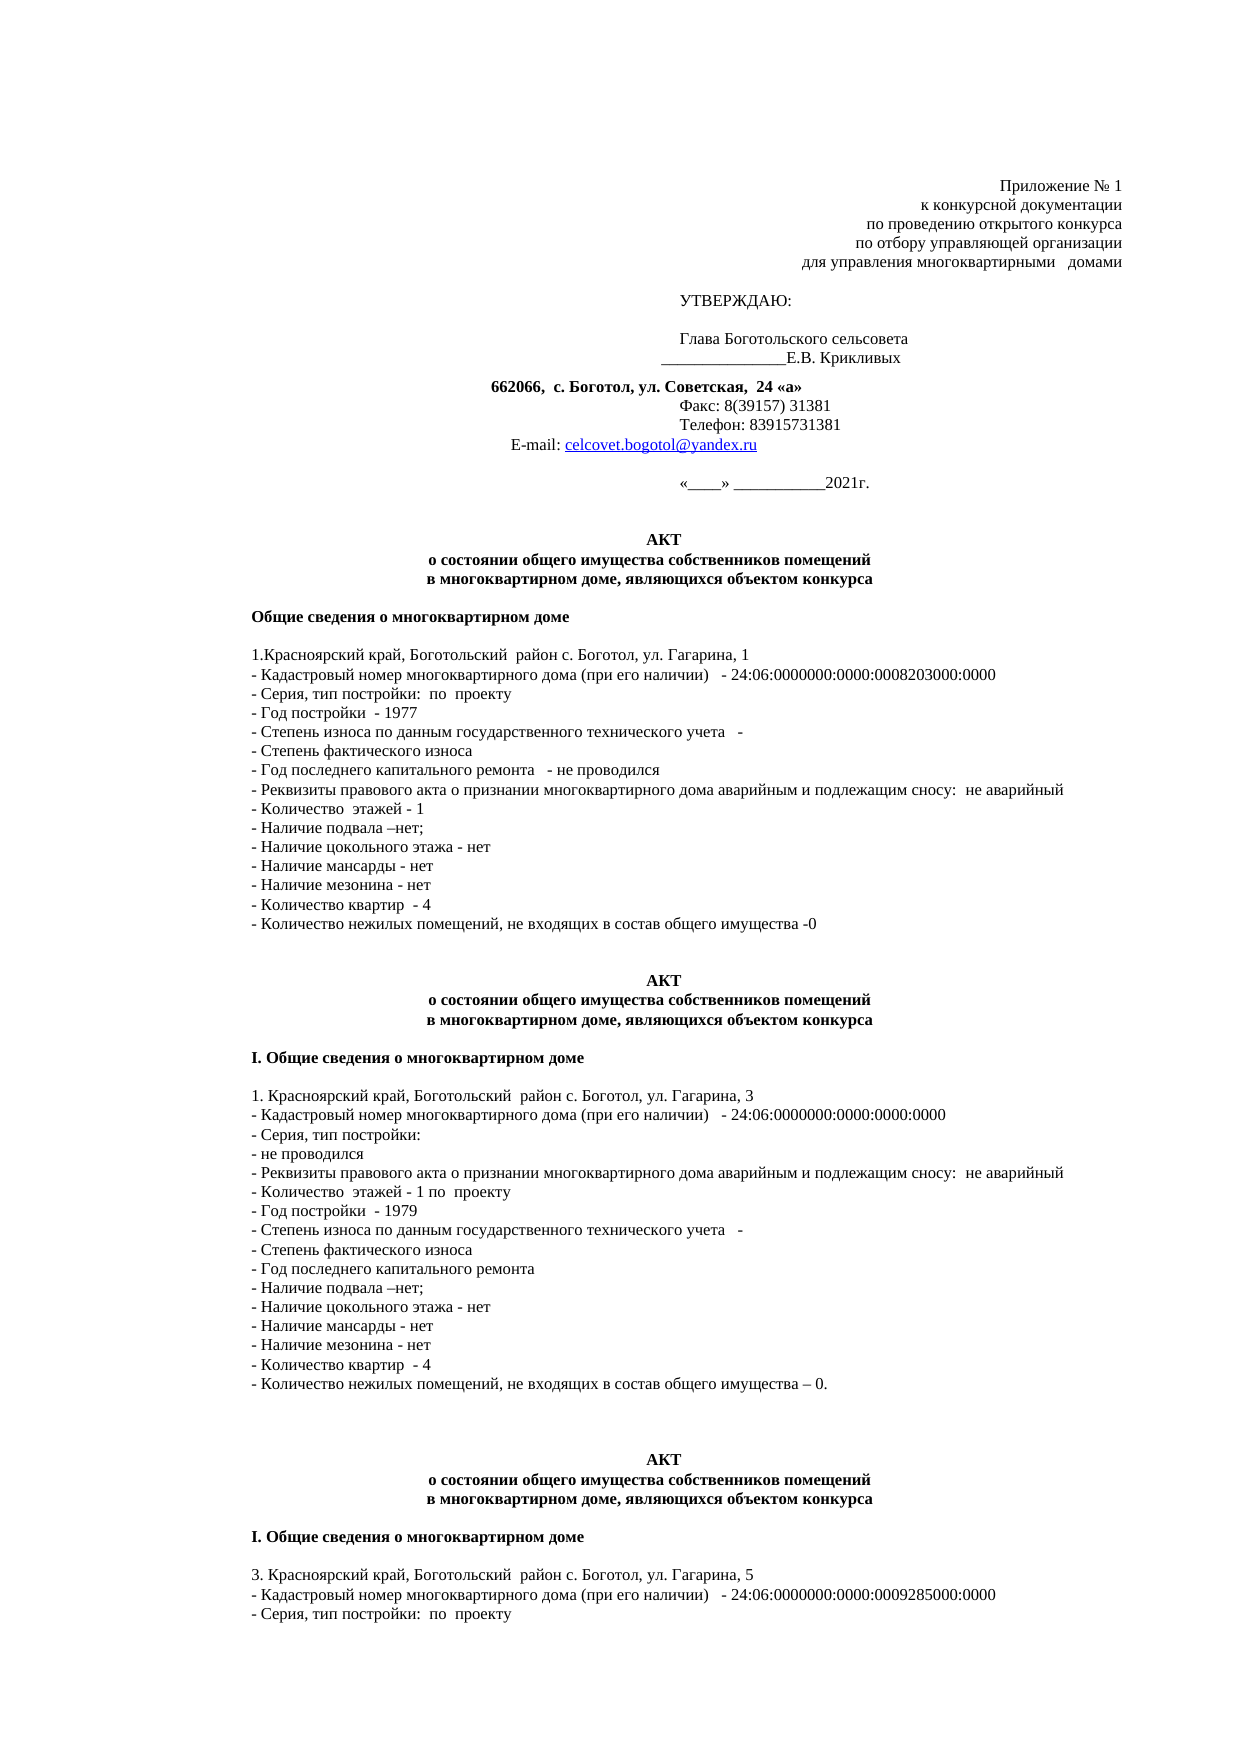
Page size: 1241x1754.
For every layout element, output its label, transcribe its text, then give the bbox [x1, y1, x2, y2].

text «____» ___________2021г. [177, 473, 1122, 492]
text E-mail: celcovet.bogotol@yandex.ru [177, 434, 1122, 453]
text - Наличие цокольного этажа - нет [177, 1297, 1122, 1316]
text - Наличие мезонина - нет [177, 1335, 1122, 1354]
text - Год постройки - 1977 [177, 703, 1122, 722]
text - Реквизиты правового акта о признании многоквартирного дома аварийным и подлежащим сносу: не аварийный [177, 1163, 1122, 1182]
text АКТ [177, 971, 1122, 990]
text - Наличие подвала –нет; [177, 818, 1122, 837]
text - Серия, тип постройки: по проекту [177, 683, 1122, 703]
text I. Общие сведения о многоквартирном доме [177, 1527, 1122, 1546]
text - Кадастровый номер многоквартирного дома (при его наличии) - 24:06:0000000:0000:0000:0000 [177, 1105, 1122, 1124]
text - Кадастровый номер многоквартирного дома (при его наличии) - 24:06:0000000:0000:0008203000:0000 [177, 664, 1122, 683]
text по проведению открытого конкурса [177, 214, 1122, 233]
text о состоянии общего имущества собственников помещений в многоквартирном доме, являющихся объектом конкурса [177, 549, 1122, 588]
text УТВЕРЖДАЮ: [177, 291, 1122, 310]
text 1. Красноярский край, Боготольский район с. Боготол, ул. Гагарина, 3 [177, 1086, 1122, 1105]
text _______________Е.В. Крикливых [177, 348, 1122, 367]
text - Степень износа по данным государственного технического учета - [177, 1220, 1122, 1239]
text Глава Боготольского сельсовета [177, 329, 1122, 348]
text Факс: 8(39157) 31381 [177, 396, 1122, 415]
text для управления многоквартирными домами [177, 252, 1122, 271]
text Приложение № 1 [177, 176, 1122, 195]
text - Год постройки - 1979 [177, 1201, 1122, 1220]
text - Наличие мансарды - нет [177, 1316, 1122, 1335]
text I. Общие сведения о многоквартирном доме [177, 1048, 1122, 1067]
text - Наличие подвала –нет; [177, 1278, 1122, 1297]
text по отбору управляющей организации [177, 233, 1122, 252]
text о состоянии общего имущества собственников помещений в многоквартирном доме, являющихся объектом конкурса [177, 1469, 1122, 1508]
text 3. Красноярский край, Боготольский район с. Боготол, ул. Гагарина, 5 [177, 1565, 1122, 1584]
text - Степень фактического износа [177, 741, 1122, 760]
text Телефон: 83915731381 [177, 415, 1122, 434]
text - Количество квартир - 4 [177, 1354, 1122, 1373]
text - Кадастровый номер многоквартирного дома (при его наличии) - 24:06:0000000:0000:0009285000:0000 [177, 1584, 1122, 1603]
text Общие сведения о многоквартирном доме [177, 607, 1122, 626]
text - Степень фактического износа [177, 1239, 1122, 1258]
text - Год последнего капитального ремонта - не проводился [177, 760, 1122, 779]
text о состоянии общего имущества собственников помещений в многоквартирном доме, являющихся объектом конкурса [177, 990, 1122, 1028]
text к конкурсной документации [177, 195, 1122, 214]
text - Количество этажей - 1 [177, 798, 1122, 818]
text - Количество нежилых помещений, не входящих в состав общего имущества – 0. [177, 1373, 1122, 1393]
text АКТ [177, 530, 1122, 549]
text - Реквизиты правового акта о признании многоквартирного дома аварийным и подлежащим сносу: не аварийный [177, 779, 1122, 798]
text - Наличие мезонина - нет [177, 875, 1122, 894]
text - Степень износа по данным государственного технического учета - [177, 722, 1122, 741]
text - Количество этажей - 1 по проекту [177, 1182, 1122, 1201]
text - Наличие цокольного этажа - нет [177, 837, 1122, 856]
text - не проводился [177, 1143, 1122, 1163]
text - Серия, тип постройки: по проекту [177, 1603, 1122, 1623]
text 1.Красноярский край, Боготольский район с. Боготол, ул. Гагарина, 1 [177, 645, 1122, 664]
text АКТ [177, 1450, 1122, 1469]
text - Серия, тип постройки: [177, 1124, 1122, 1143]
text - Наличие мансарды - нет [177, 856, 1122, 875]
text - Количество нежилых помещений, не входящих в состав общего имущества -0 [177, 913, 1122, 933]
text - Количество квартир - 4 [177, 894, 1122, 913]
text - Год последнего капитального ремонта [177, 1258, 1122, 1278]
text 662066, с. Боготол, ул. Советская, 24 «а» [178, 377, 1122, 396]
